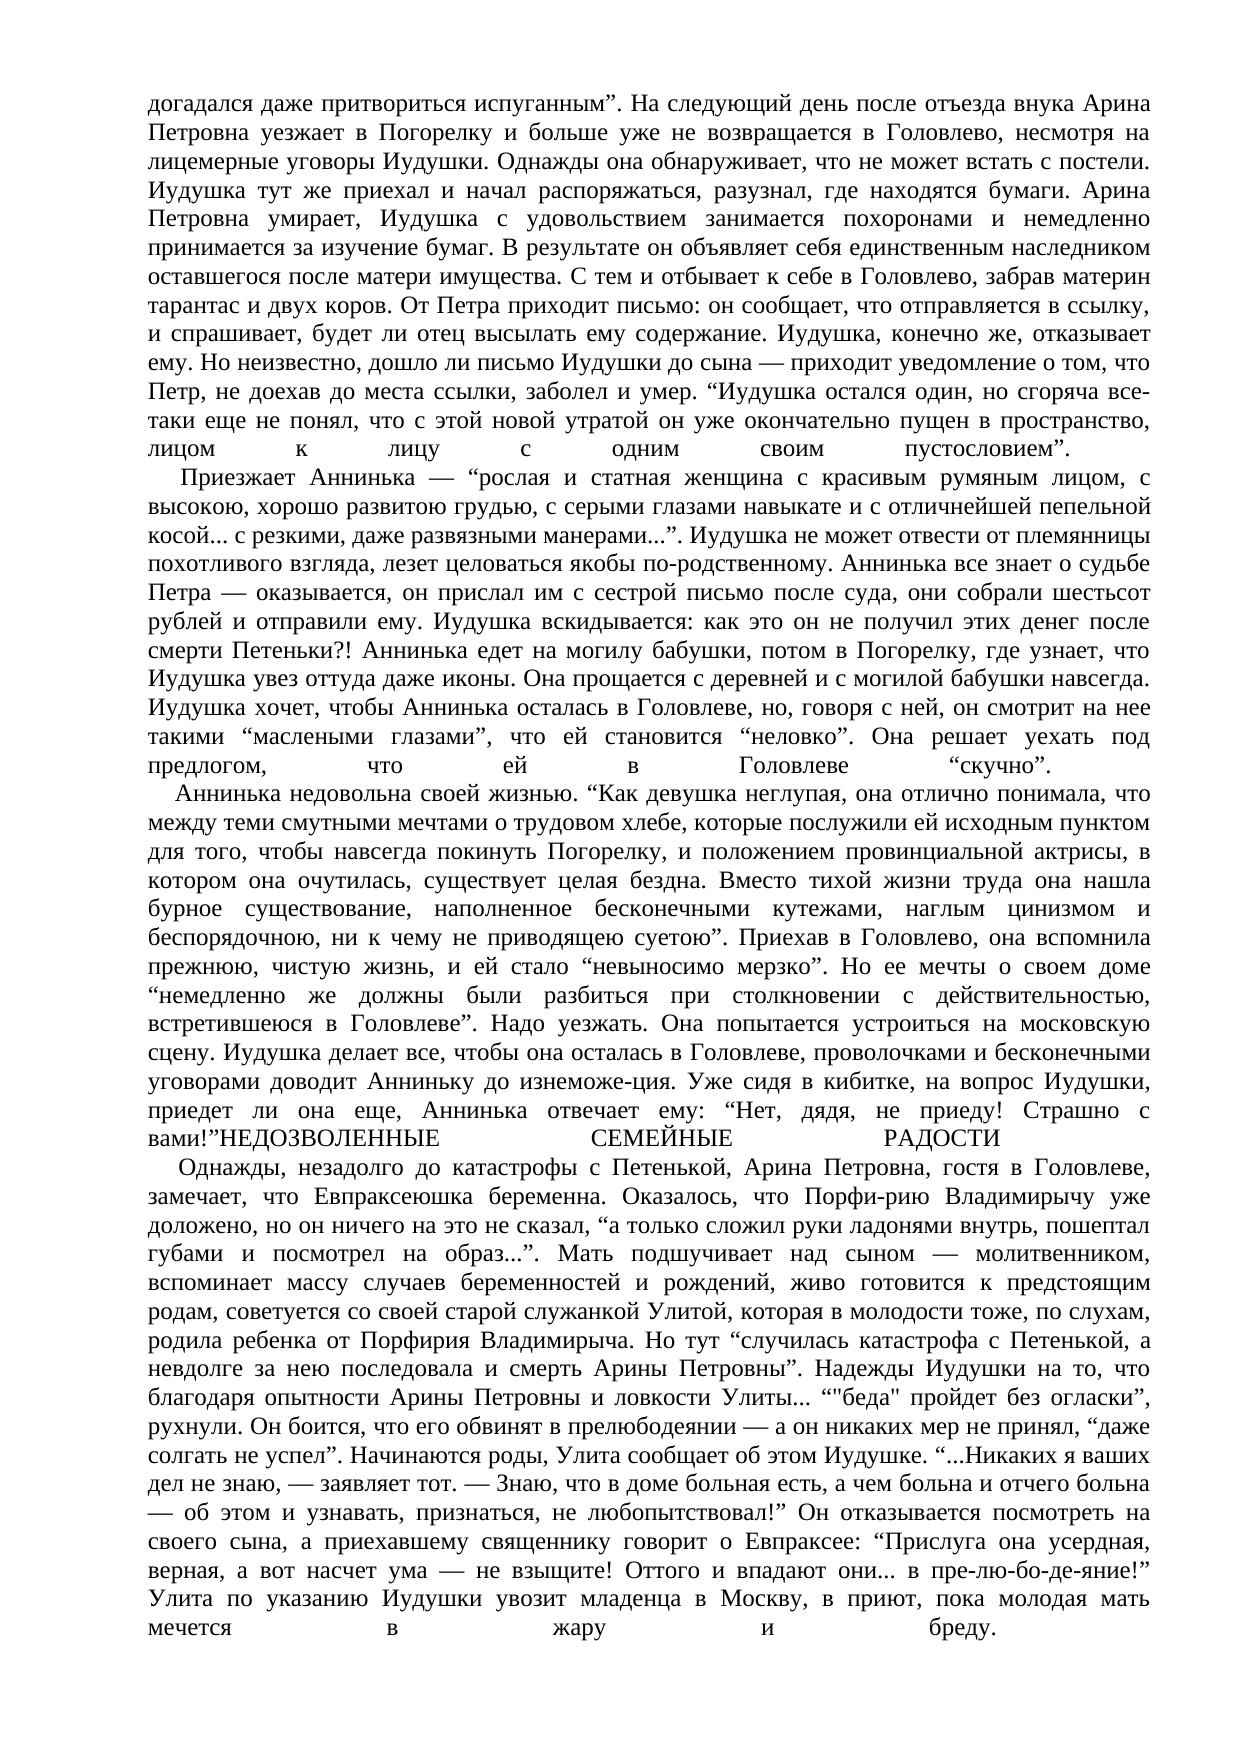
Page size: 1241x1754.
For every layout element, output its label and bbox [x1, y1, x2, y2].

text [148, 88, 1152, 1641]
